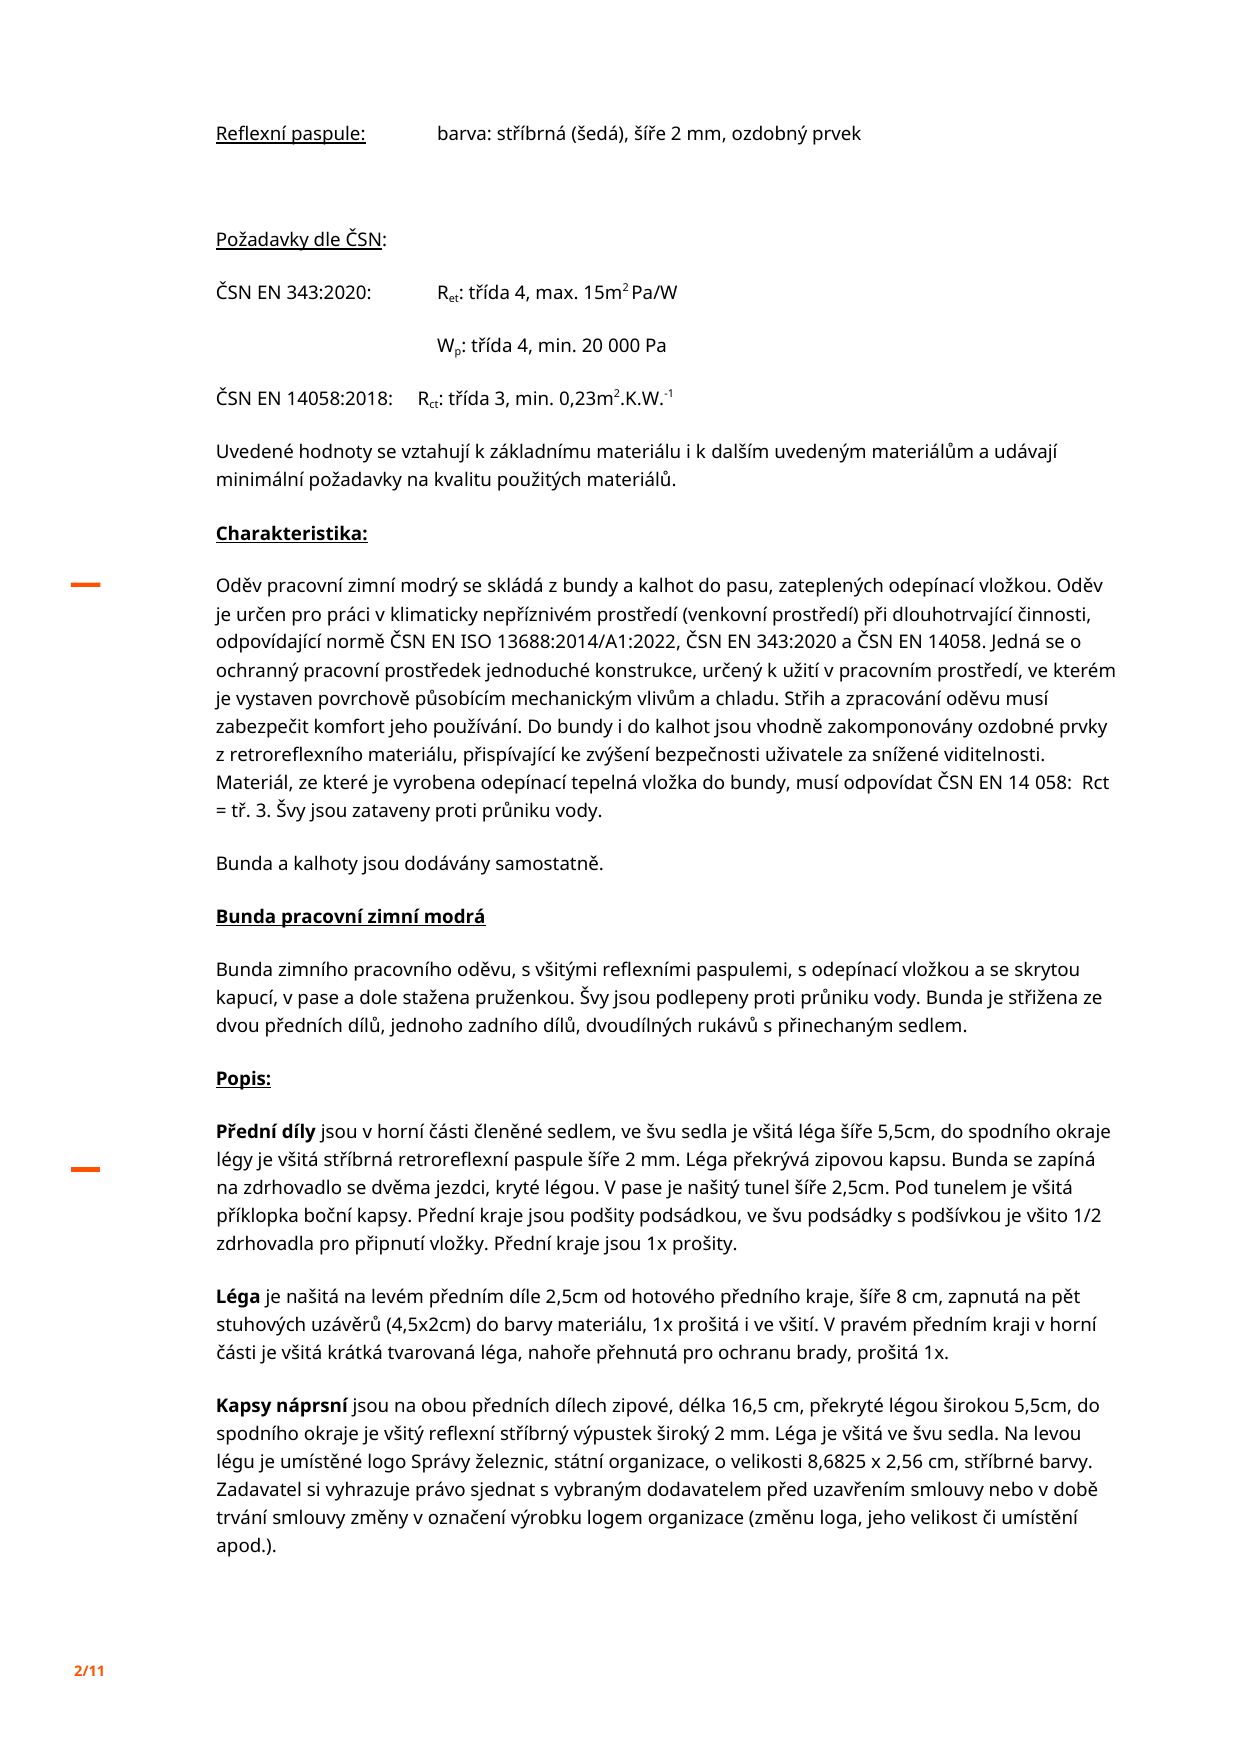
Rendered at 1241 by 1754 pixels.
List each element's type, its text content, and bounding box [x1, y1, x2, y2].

text Kapsy náprsní jsou na obou předních dílech zipové, délka 16,5 cm, překryté légou širokou 5,5cm, do spodního okraje je všitý reflexní stříbrný výpustek široký 2 mm. Léga je všitá ve švu sedla. Na levou légu je umístěné logo Správy železnic, státní organizace, o velikosti 8,6825 x 2,56 cm, stříbrné barvy. Zadavatel si vyhrazuje právo sjednat s vybraným dodavatelem před uzavřením smlouvy nebo v době trvání smlouvy změny v označení výrobku logem organizace (změnu loga, jeho velikost či umístění apod.). [216, 1392, 1122, 1558]
text Popis: [216, 1065, 1122, 1091]
text Wp: třída 4, min. 20 000 Pa [216, 333, 1122, 358]
text Uvedené hodnoty se vztahují k základnímu materiálu i k dalším uvedeným materiálům a udávají minimální požadavky na kvalitu použitých materiálů. [216, 439, 1122, 492]
text Reflexní paspule: barva: stříbrná (šedá), šíře 2 mm, ozdobný prvek [216, 121, 1122, 146]
text Léga je našitá na levém předním díle 2,5cm od hotového předního kraje, šíře 8 cm, zapnutá na pět stuhových uzávěrů (4,5x2cm) do barvy materiálu, 1x prošitá i ve všití. V pravém předním kraji v horní části je všitá krátká tvarovaná léga, nahoře přehnutá pro ochranu brady, prošitá 1x. [216, 1283, 1122, 1365]
text Přední díly jsou v horní části členěné sedlem, ve švu sedla je všitá léga šíře 5,5cm, do spodního okraje légy je všitá stříbrná retroreflexní paspule šíře 2 mm. Léga překrývá zipovou kapsu. Bunda se zapíná na zdrhovadlo se dvěma jezdci, kryté légou. V pase je našitý tunel šíře 2,5cm. Pod tunelem je všitá příklopka boční kapsy. Přední kraje jsou podšity podsádkou, ve švu podsádky s podšívkou je všito 1/2 zdrhovadla pro připnutí vložky. Přední kraje jsou 1x prošity. [216, 1118, 1122, 1256]
text ČSN EN 343:2020: Ret: třída 4, max. 15m2 Pa/W [216, 280, 1122, 305]
text Oděv pracovní zimní modrý se skládá z bundy a kalhot do pasu, zateplených odepínací vložkou. Oděv je určen pro práci v klimaticky nepříznivém prostředí (venkovní prostředí) při dlouhotrvající činnosti, odpovídající normě ČSN EN ISO 13688:2014/A1:2022, ČSN EN 343:2020 a ČSN EN 14058. Jedná se o ochranný pracovní prostředek jednoduché konstrukce, určený k užití v pracovním prostředí, ve kterém je vystaven povrchově působícím mechanickým vlivům a chladu. Střih a zpracování oděvu musí zabezpečit komfort jeho používání. Do bundy i do kalhot jsou vhodně zakomponovány ozdobné prvky z retroreflexního materiálu, přispívající ke zvýšení bezpečnosti uživatele za snížené viditelnosti. Materiál, ze které je vyrobena odepínací tepelná vložka do bundy, musí odpovídat ČSN EN 14 058: Rct = tř. 3. Švy jsou zataveny proti průniku vody. [216, 573, 1122, 822]
text Charakteristika: [216, 520, 1122, 545]
text Bunda zimního pracovního oděvu, s všitými reflexními paspulemi, s odepínací vložkou a se skrytou kapucí, v pase a dole stažena pruženkou. Švy jsou podlepeny proti průniku vody. Bunda je střižena ze dvou předních dílů, jednoho zadního dílů, dvoudílných rukávů s přinechaným sedlem. [216, 956, 1122, 1038]
text Bunda pracovní zimní modrá [216, 903, 1122, 928]
text ČSN EN 14058:2018: Rct: třída 3, min. 0,23m2.K.W.-1 [216, 386, 1122, 411]
text Bunda a kalhoty jsou dodávány samostatně. [216, 850, 1122, 876]
text Požadavky dle ČSN: [216, 227, 1122, 252]
